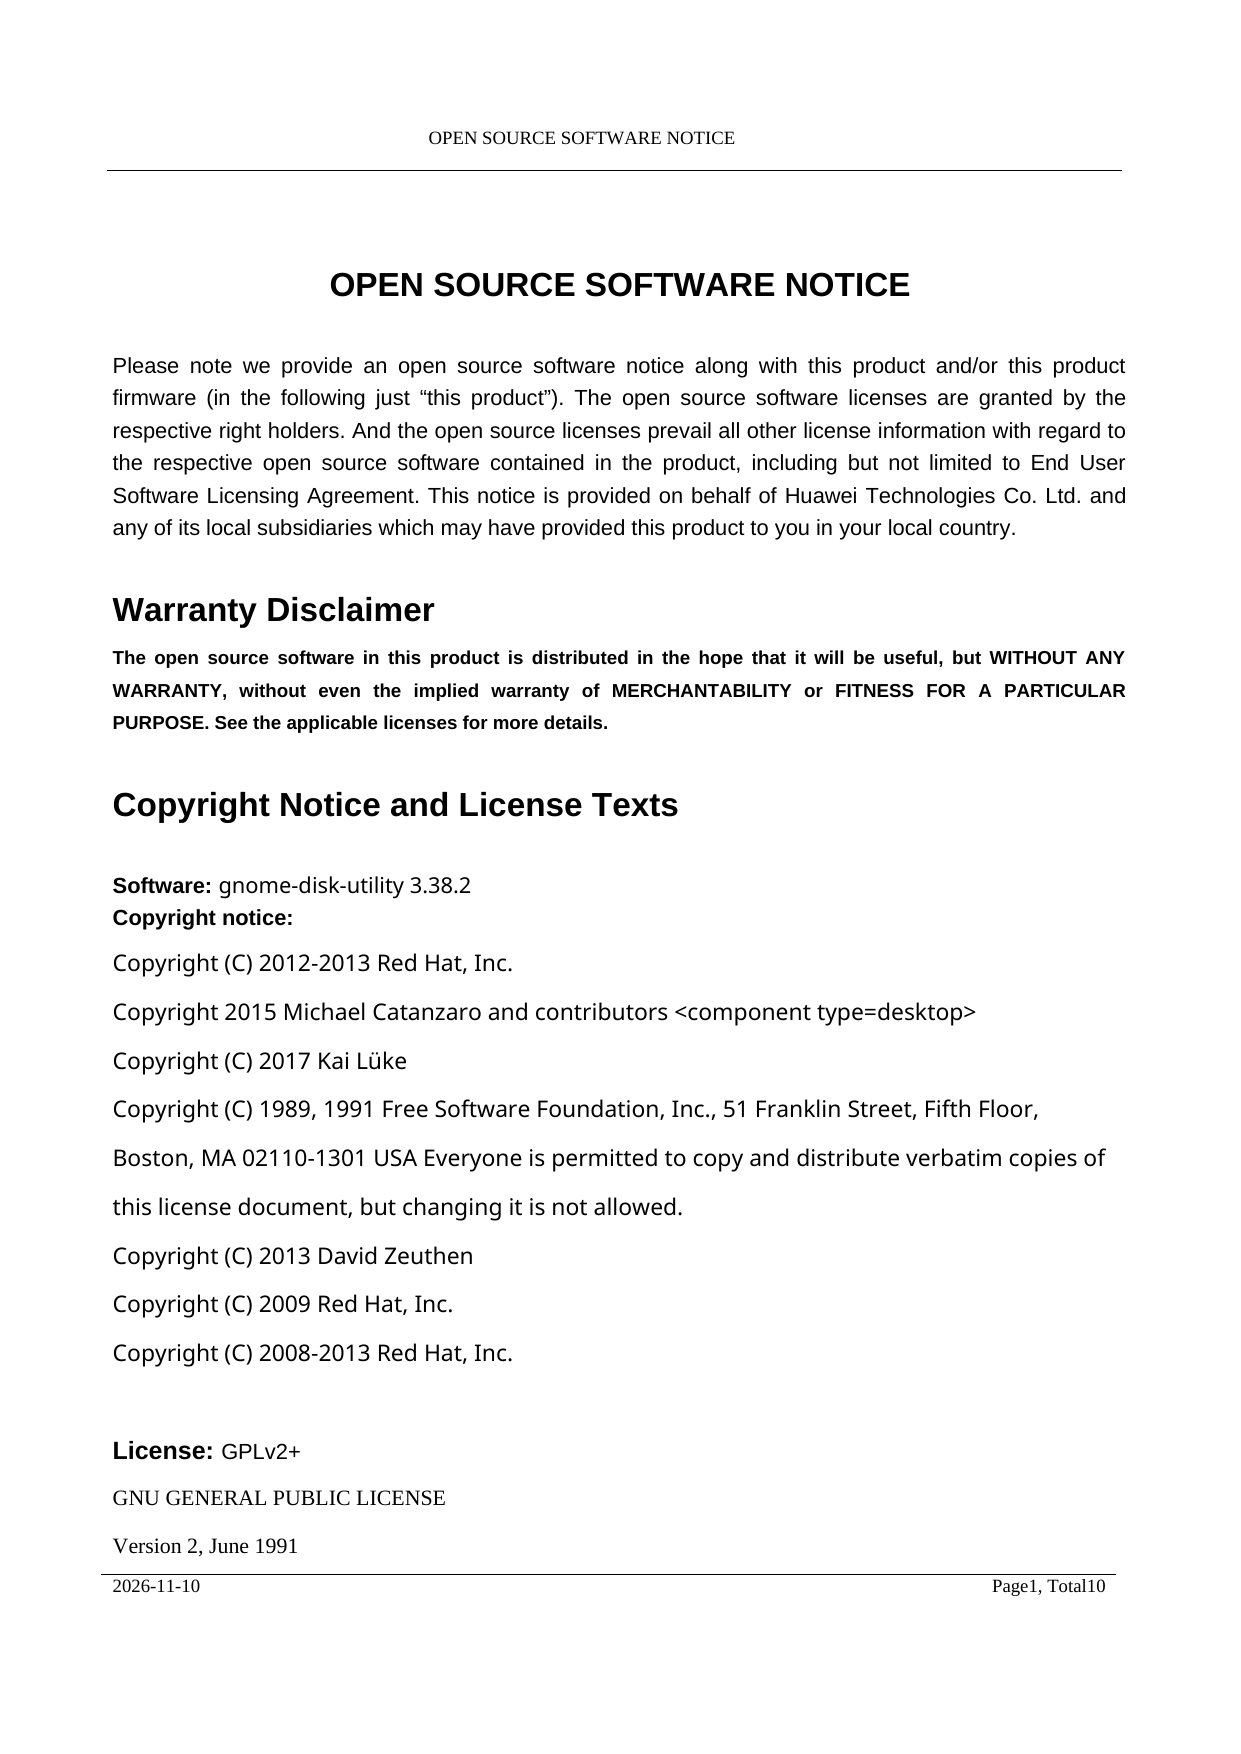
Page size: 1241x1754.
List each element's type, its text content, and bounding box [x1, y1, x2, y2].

text OPEN SOURCE SOFTWARE NOTICE [112, 251, 1128, 316]
text Please note we provide an open source software notice along with this product and/or this product firmware (in the following just “this product”). The open source software licenses are granted by the respective right holders. And the open source licenses prevail all other license information with regard to the respective open source software contained in the product, including but not limited to End User Software Licensing Agreement. This notice is provided on behalf of Huawei Technologies Co. Ltd. and any of its local subsidiaries which may have provided this product to you in your local country. [112, 349, 1128, 544]
text License: GPLv2+ [112, 1434, 1128, 1467]
text The open source software in this product is distributed in the hope that it will be useful, but WITHOUT ANY WARRANTY, without even the implied warranty of MERCHANTABILITY or FITNESS FOR A PARTICULAR PURPOSE. See the applicable licenses for more details. [112, 641, 1128, 739]
text Software: gnome-disk-utility 3.38.2 [112, 869, 1128, 901]
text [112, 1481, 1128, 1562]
text Warranty Disclaimer [112, 576, 1128, 641]
text Copyright Notice and License Texts [112, 771, 1128, 836]
text Copyright notice: [112, 901, 1128, 934]
text Copyright (C) 2012-2013 Red Hat, Inc. Copyright 2015 Michael Catanzaro and contributors <component type=desktop> Copyright (C) 2017 Kai Lüke Copyright (C) 1989, 1991 Free Software Foundation, Inc., 51 Franklin Street, Fifth Floor, Boston, MA 02110-1301 USA Everyone is permitted to copy and distribute verbatim copies of this license document, but changing it is not allowed. Copyright (C) 2013 David Zeuthen Copyright (C) 2009 Red Hat, Inc. Copyright (C) 2008-2013 Red Hat, Inc. [112, 947, 1128, 1418]
